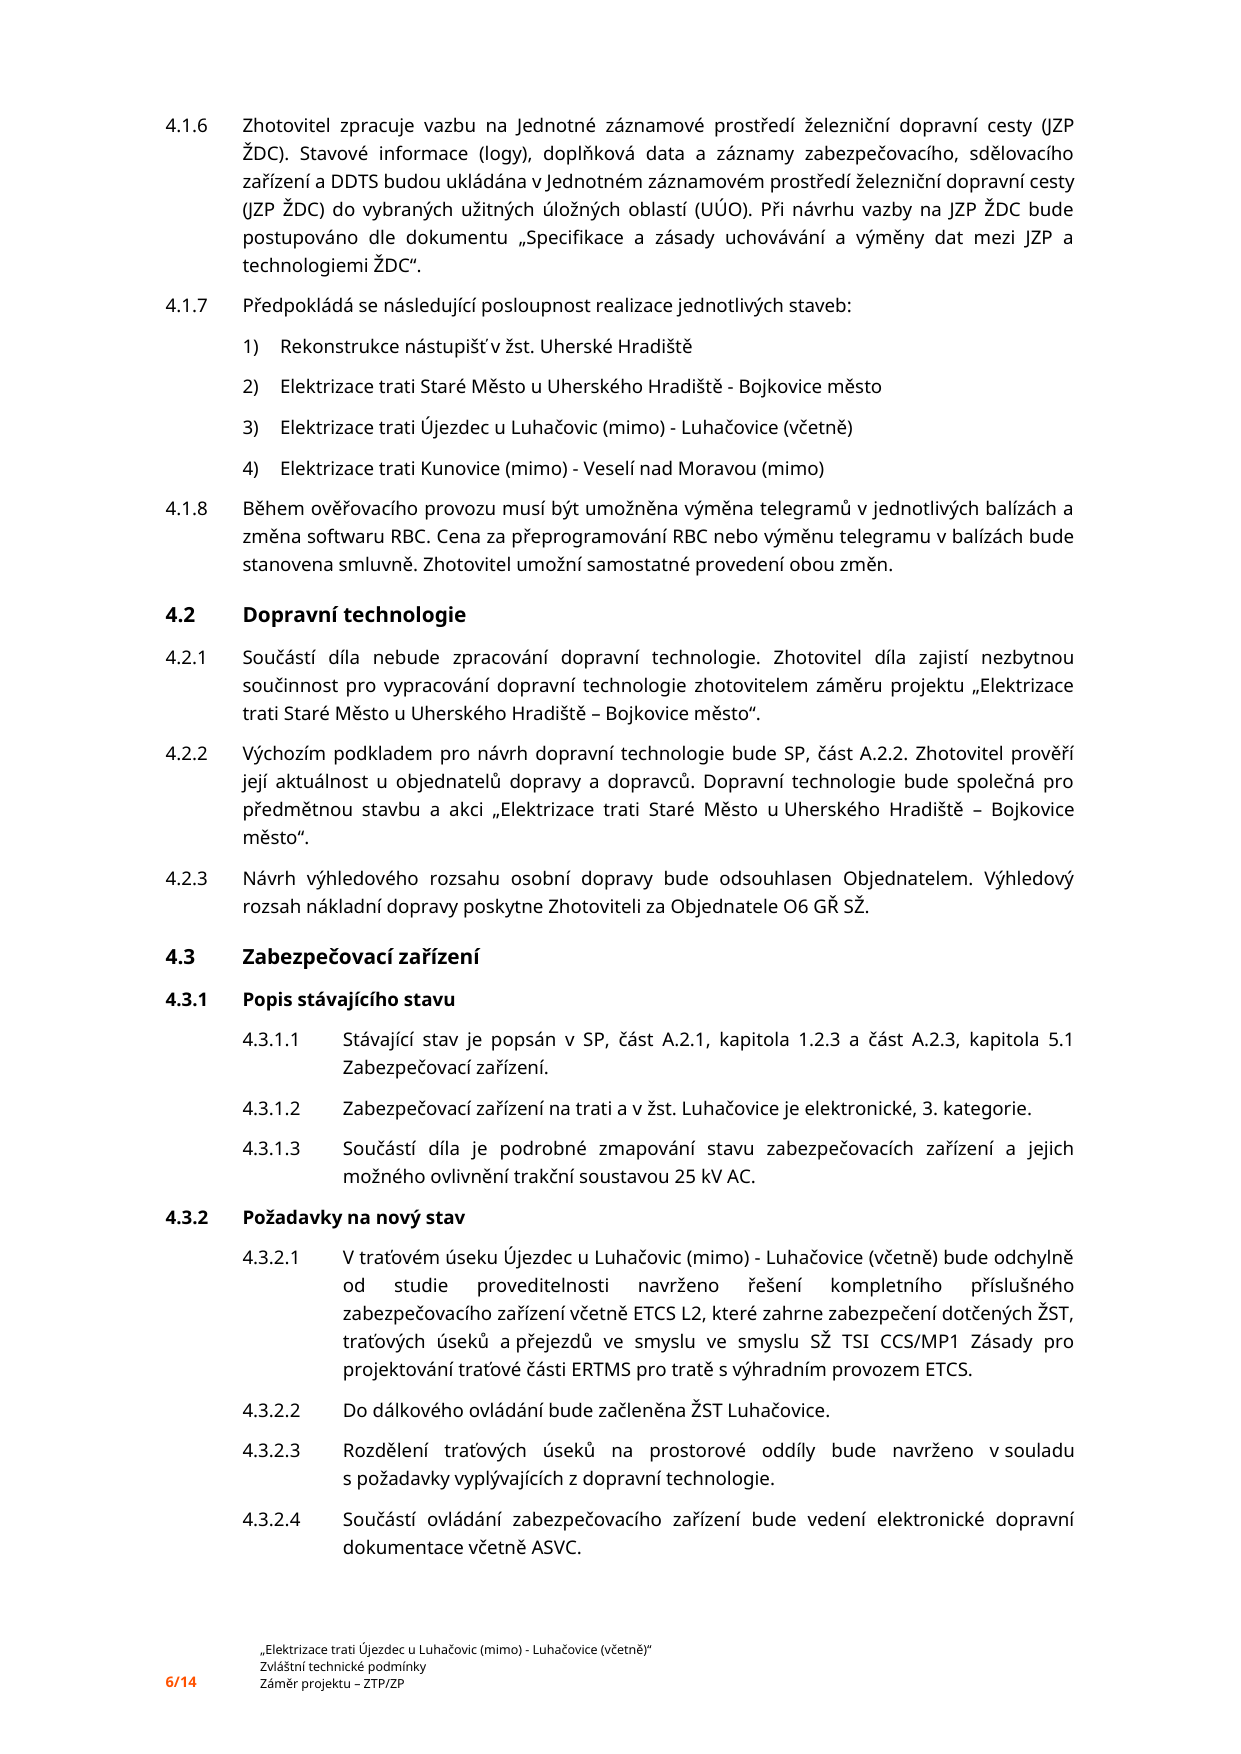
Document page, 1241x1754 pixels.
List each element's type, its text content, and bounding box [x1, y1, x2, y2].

text Součástí díla je podrobné zmapování stavu zabezpečovacích zařízení a jejich možného ovlivnění trakční soustavou 25 kV AC. [242, 1135, 1075, 1189]
list Elektrizace trati Kunovice (mimo) - Veselí nad Moravou (mimo) [242, 455, 1075, 480]
text Návrh výhledového rozsahu osobní dopravy bude odsouhlasen Objednatelem. Výhledový rozsah nákladní dopravy poskytne Zhotoviteli za Objednatele O6 GŘ SŽ. [165, 865, 1075, 919]
text Výchozím podkladem pro návrh dopravní technologie bude SP, část A.2.2. Zhotovitel prověří její aktuálnost u objednatelů dopravy a dopravců. Dopravní technologie bude společná pro předmětnou stavbu a akci „Elektrizace trati Staré Město u Uherského Hradiště – Bojkovice město“. [165, 741, 1075, 850]
text Do dálkového ovládání bude začleněna ŽST Luhačovice. [242, 1397, 1075, 1423]
text Součástí ovládání zabezpečovacího zařízení bude vedení elektronické dopravní dokumentace včetně ASVC. [242, 1506, 1075, 1560]
text Součástí díla nebude zpracování dopravní technologie. Zhotovitel díla zajistí nezbytnou součinnost pro vypracování dopravní technologie zhotovitelem záměru projektu „Elektrizace trati Staré Město u Uherského Hradiště – Bojkovice město“. [165, 644, 1075, 726]
text Rozdělení traťových úseků na prostorové oddíly bude navrženo v souladu s požadavky vyplývajících z dopravní technologie. [242, 1438, 1075, 1491]
text Stávající stav je popsán v SP, část A.2.1, kapitola 1.2.3 a část A.2.3, kapitola 5.1 Zabezpečovací zařízení. [242, 1026, 1075, 1080]
list Předpokládá se následující posloupnost realizace jednotlivých staveb: [165, 293, 1075, 318]
text Popis stávajícího stavu [165, 986, 1075, 1011]
text Zhotovitel zpracuje vazbu na Jednotné záznamové prostředí železniční dopravní cesty (JZP ŽDC). Stavové informace (logy), doplňková data a záznamy zabezpečovacího, sdělovacího zařízení a DDTS budou ukládána v Jednotném záznamovém prostředí železniční dopravní cesty (JZP ŽDC) do vybraných užitných úložných oblastí (UÚO). Při návrhu vazby na JZP ŽDC bude postupováno dle dokumentu „Specifikace a zásady uchovávání a výměny dat mezi JZP a technologiemi ŽDC“. [165, 112, 1075, 278]
list Během ověřovacího provozu musí být umožněna výměna telegramů v jednotlivých balízách a změna softwaru RBC. Cena za přeprogramování RBC nebo výměnu telegramu v balízách bude stanovena smluvně. Zhotovitel umožní samostatné provedení obou změn. [165, 495, 1075, 577]
text Dopravní technologie [165, 600, 1075, 629]
text Zabezpečovací zařízení [165, 942, 1075, 971]
text Požadavky na nový stav [165, 1204, 1075, 1229]
list Rekonstrukce nástupišť v žst. Uherské Hradiště [242, 333, 1075, 359]
text V traťovém úseku Újezdec u Luhačovic (mimo) - Luhačovice (včetně) bude odchylně od studie proveditelnosti navrženo řešení kompletního příslušného zabezpečovacího zařízení včetně ETCS L2, které zahrne zabezpečení dotčených ŽST, traťových úseků a přejezdů ve smyslu ve smyslu SŽ TSI CCS/MP1 Zásady pro projektování traťové části ERTMS pro tratě s výhradním provozem ETCS. [242, 1244, 1075, 1382]
list Elektrizace trati Újezdec u Luhačovic (mimo) - Luhačovice (včetně) [242, 414, 1075, 440]
text Zabezpečovací zařízení na trati a v žst. Luhačovice je elektronické, 3. kategorie. [242, 1095, 1075, 1120]
list Elektrizace trati Staré Město u Uherského Hradiště - Bojkovice město [242, 374, 1075, 399]
